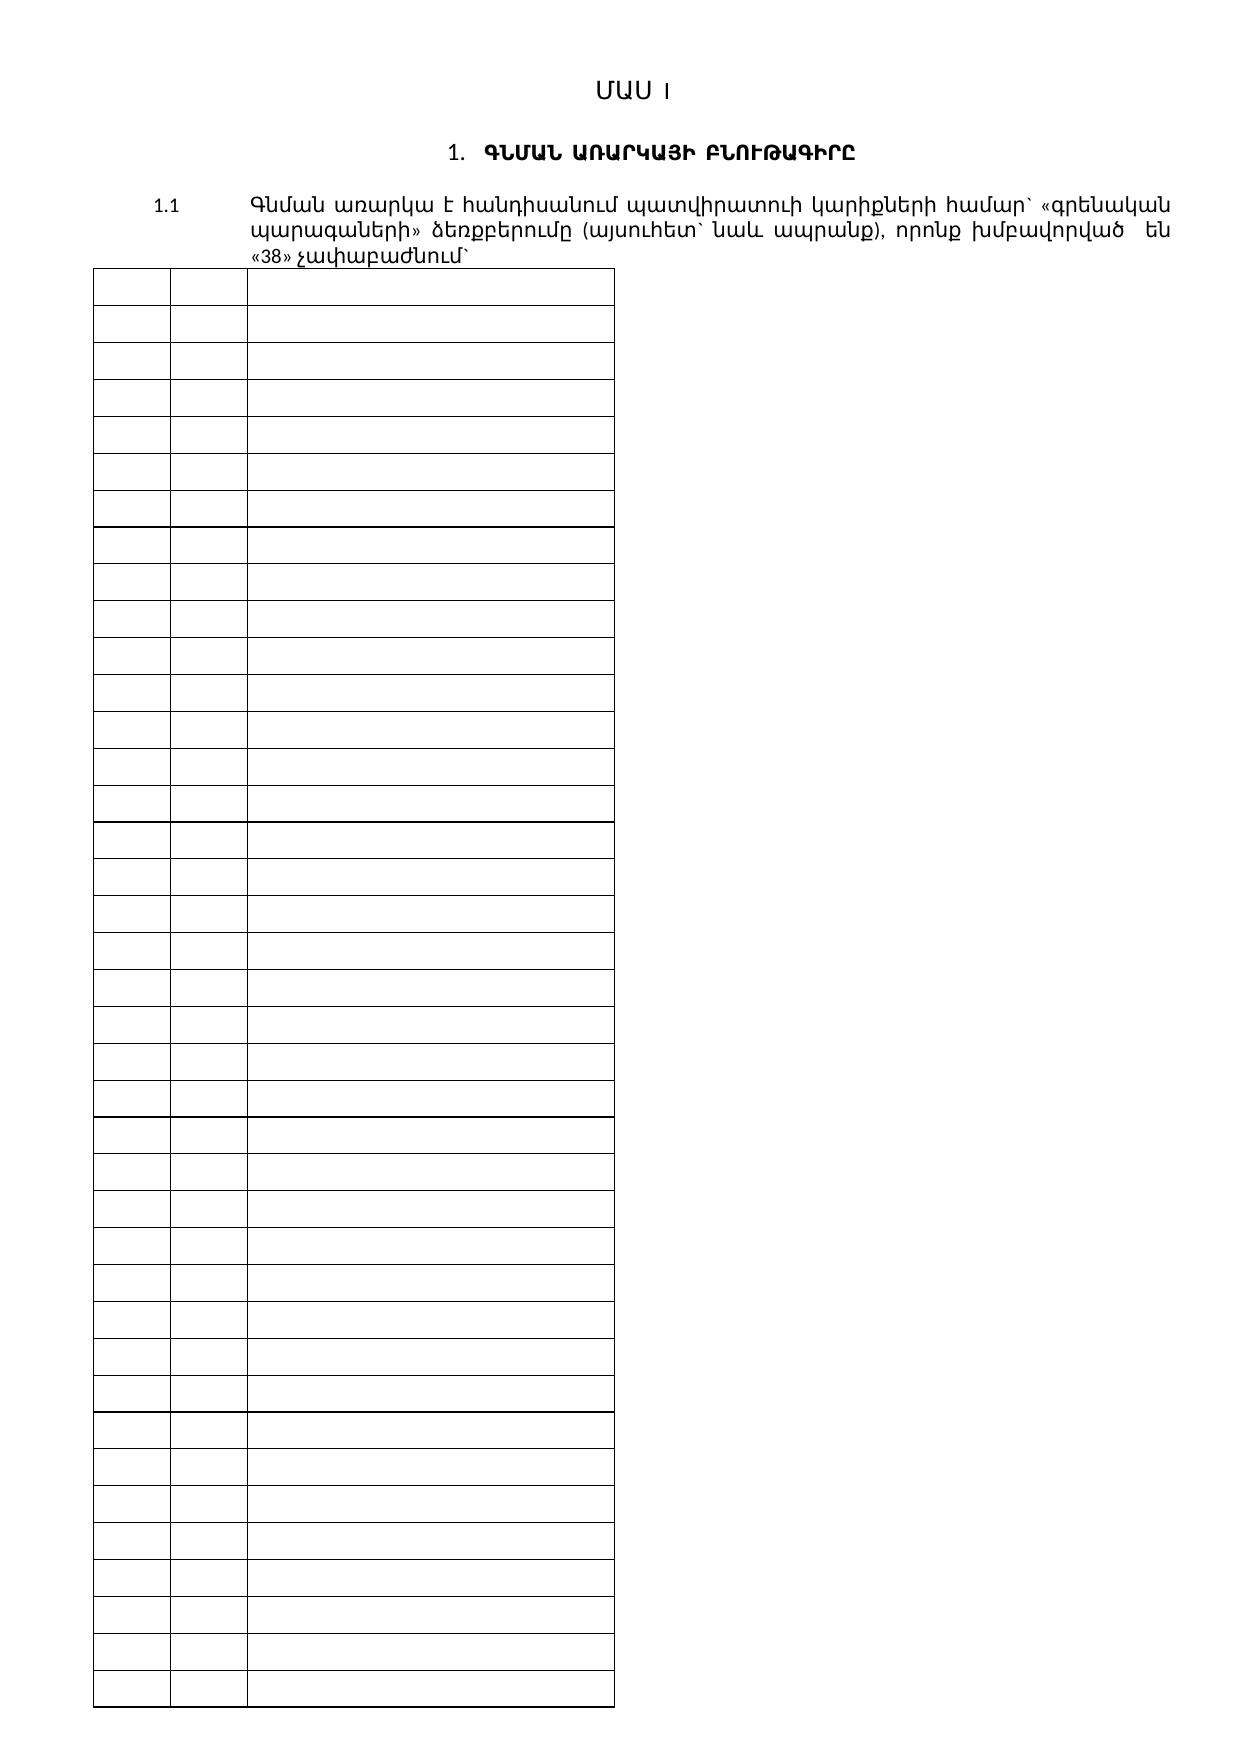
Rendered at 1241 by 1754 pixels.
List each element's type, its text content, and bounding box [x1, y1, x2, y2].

list ԳՆՄԱՆ ԱՌԱՐԿԱՅԻ ԲՆՈՒԹԱԳԻՐԸ [131, 136, 1171, 167]
text ՄԱՍ I [94, 75, 1171, 106]
subtitle Գնման առարկա է հանդիսանում պատվիրատուի կարիքների համար` «գրենական պարագաների» ձեռքբերումը (այսուհետ` նաև ապրանք), որոնք խմբավորված են «38» չափաբաժնում` [153, 192, 1171, 268]
